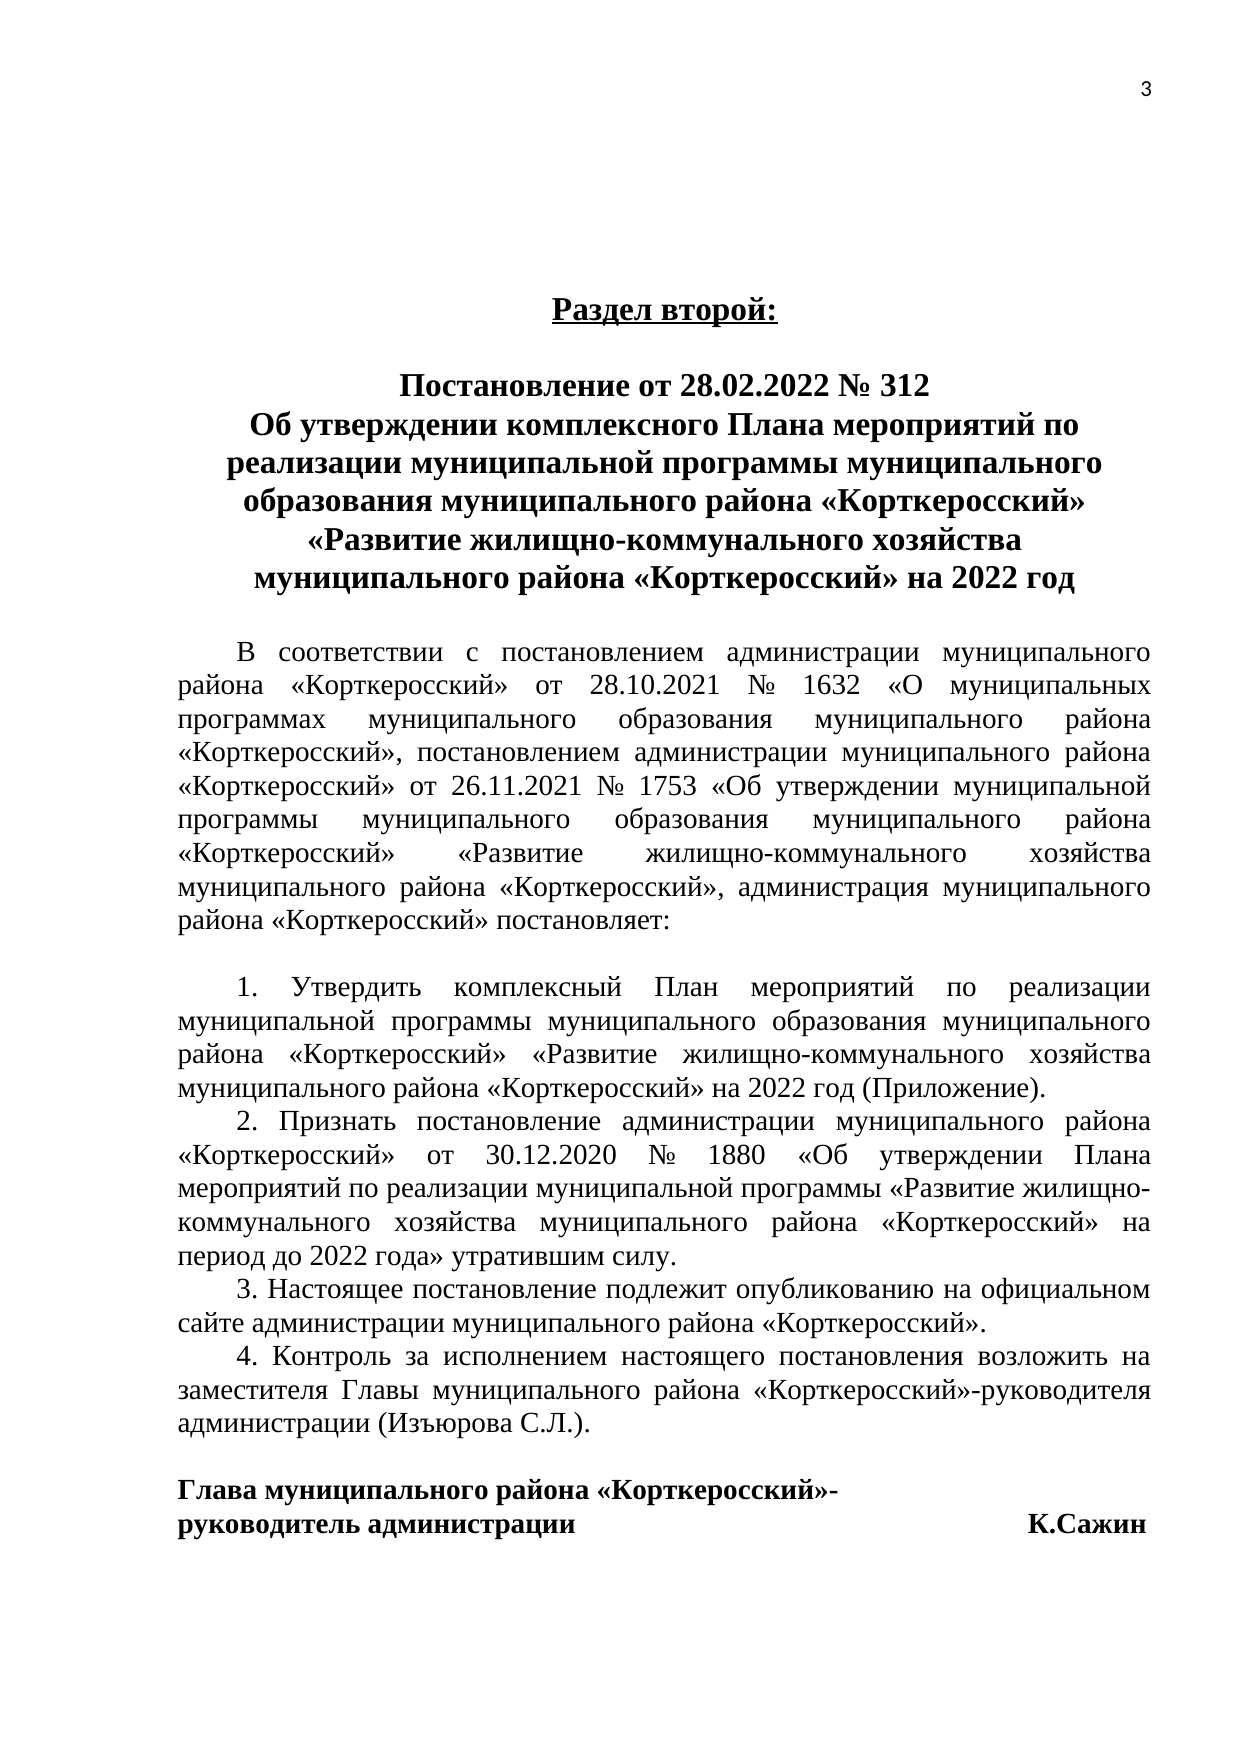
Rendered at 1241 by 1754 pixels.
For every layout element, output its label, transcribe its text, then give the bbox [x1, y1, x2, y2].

text Глава муниципального района «Корткеросский»- [177, 1472, 1152, 1506]
text руководитель администрации К.Сажин [177, 1506, 1152, 1539]
text 4. Контроль за исполнением настоящего постановления возложить на заместителя Главы муниципального района «Корткеросский»-руководителя администрации (Изъюрова С.Л.). [177, 1338, 1152, 1439]
text Об утверждении комплексного Плана мероприятий по реализации муниципальной программы муниципального образования муниципального района «Корткеросский» «Развитие жилищно-коммунального хозяйства муниципального района «Корткеросский» на 2022 год [177, 404, 1152, 596]
text Постановление от 28.02.2022 № 312 [177, 366, 1152, 404]
text В соответствии с постановлением администрации муниципального района «Корткеросский» от 28.10.2021 № 1632 «О муниципальных программах муниципального образования муниципального района «Корткеросский», постановлением администрации муниципального района «Корткеросский» от 26.11.2021 № 1753 «Об утверждении муниципальной программы муниципального образования муниципального района «Корткеросский» «Развитие жилищно-коммунального хозяйства муниципального района «Корткеросский», администрация муниципального района «Корткеросский» постановляет: [177, 634, 1152, 936]
text Раздел второй: [177, 289, 1152, 327]
text 3. Настоящее постановление подлежит опубликованию на официальном сайте администрации муниципального района «Корткеросский». [177, 1271, 1152, 1338]
text 1. Утвердить комплексный План мероприятий по реализации муниципальной программы муниципального образования муниципального района «Корткеросский» «Развитие жилищно-коммунального хозяйства муниципального района «Корткеросский» на 2022 год (Приложение). [177, 969, 1152, 1103]
text 2. Признать постановление администрации муниципального района «Корткеросский» от 30.12.2020 № 1880 «Об утверждении Плана мероприятий по реализации муниципальной программы «Развитие жилищно-коммунального хозяйства муниципального района «Корткеросский» на период до 2022 года» утратившим силу. [177, 1103, 1152, 1271]
